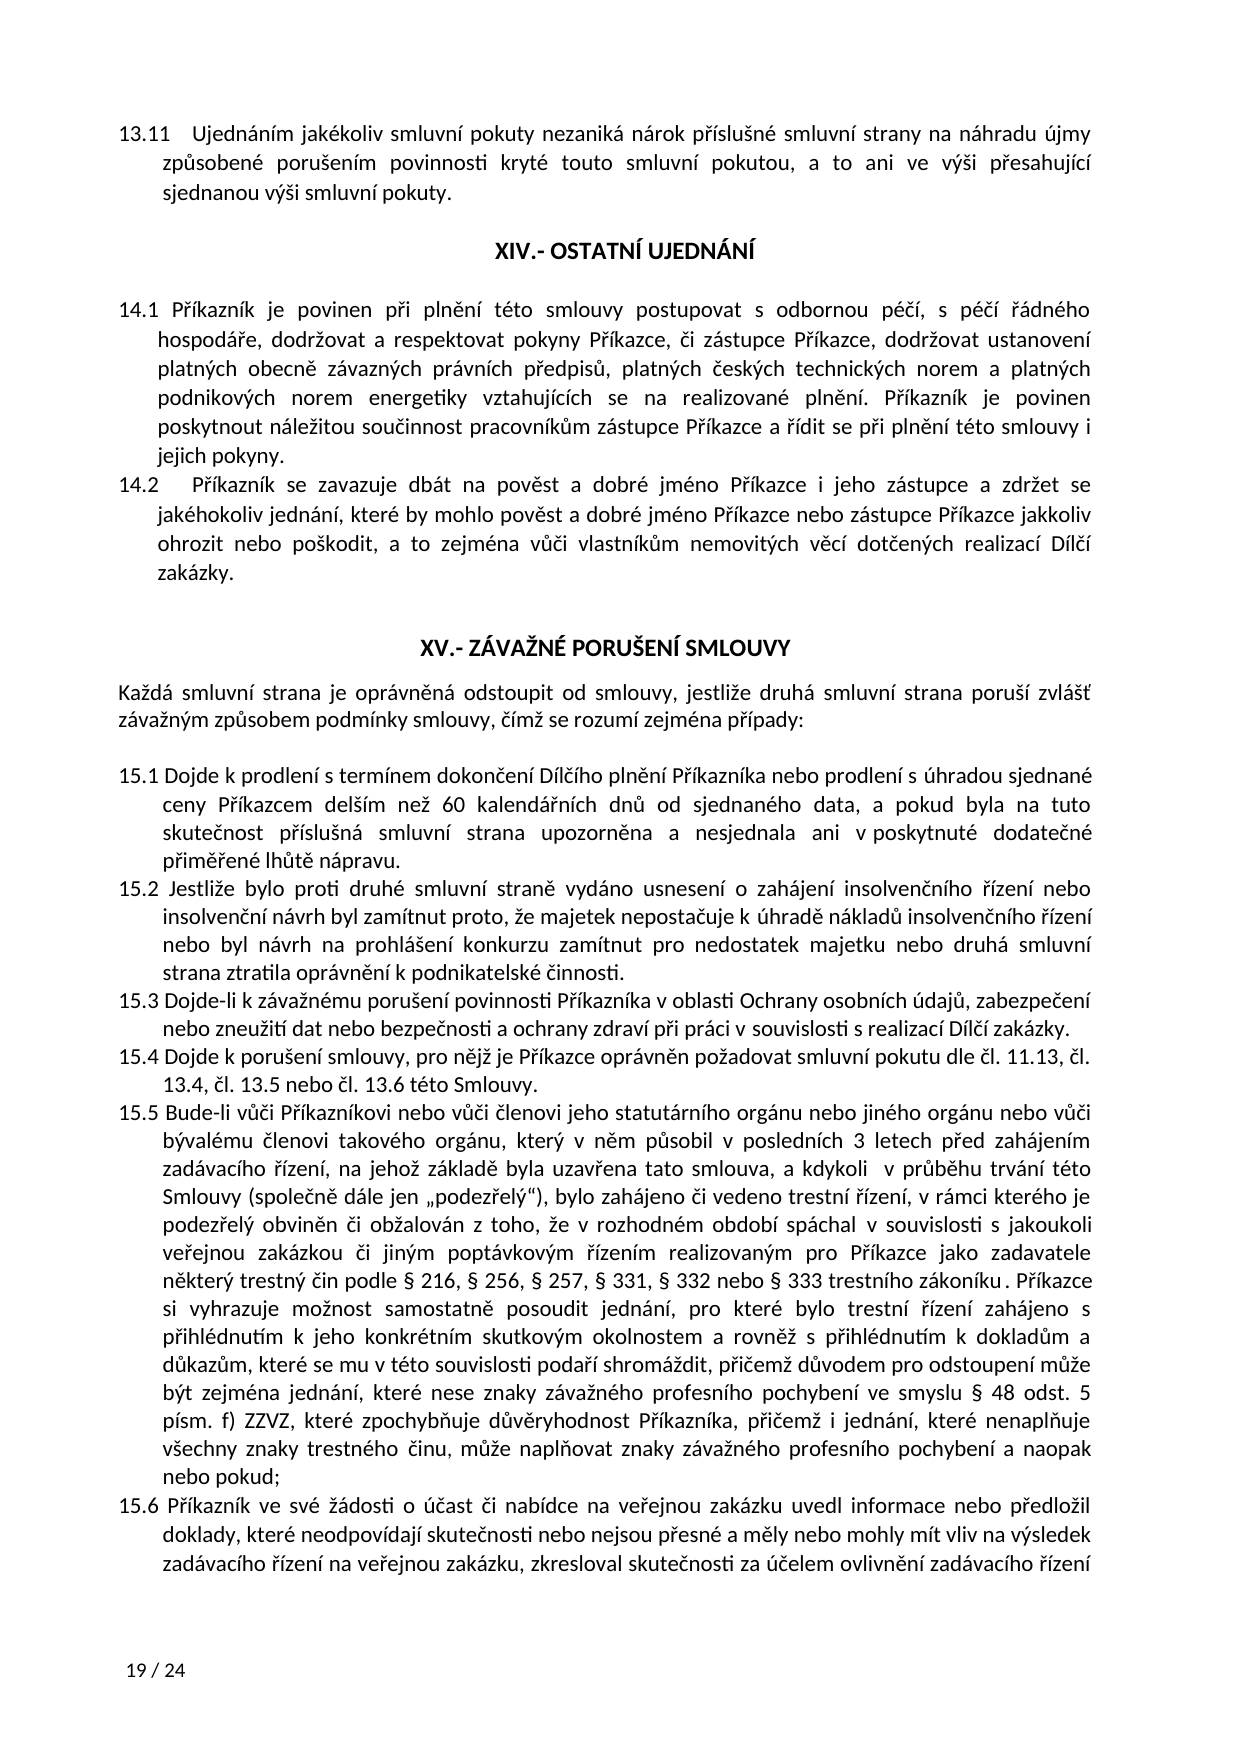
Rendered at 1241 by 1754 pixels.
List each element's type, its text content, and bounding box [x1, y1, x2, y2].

text 15.3 Dojde-li k závažnému porušení povinnosti Příkazníka v oblasti Ochrany osobních údajů, zabezpečení nebo zneužití dat nebo bezpečnosti a ochrany zdraví při práci v souvislosti s realizací Dílčí zakázky. [118, 986, 1093, 1042]
text XV.- Závažné porušení smlouvy [118, 632, 1093, 662]
text 15.4 Dojde k porušení smlouvy, pro nějž je Příkazce oprávněn požadovat smluvní pokutu dle čl. 11.13, čl. 13.4, čl. 13.5 nebo čl. 13.6 této Smlouvy. [118, 1042, 1093, 1098]
text 14.1 Příkazník je povinen při plnění této smlouvy postupovat s odbornou péčí, s péčí řádného hospodáře, dodržovat a respektovat pokyny Příkazce, či zástupce Příkazce, dodržovat ustanovení platných obecně závazných právních předpisů, platných českých technických norem a platných podnikových norem energetiky vztahujících se na realizované plnění. Příkazník je povinen poskytnout náležitou součinnost pracovníkům zástupce Příkazce a řídit se při plnění této smlouvy i jejich pokyny. [118, 294, 1093, 469]
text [118, 1490, 1093, 1578]
text Každá smluvní strana je oprávněná odstoupit od smlouvy, jestliže druhá smluvní strana poruší zvlášť závažným způsobem podmínky smlouvy, čímž se rozumí zejména případy: [118, 678, 1093, 734]
text 15.5 Bude-li vůči Příkazníkovi nebo vůči členovi jeho statutárního orgánu nebo jiného orgánu nebo vůči bývalému členovi takového orgánu, který v něm působil v posledních 3 letech před zahájením zadávacího řízení, na jehož základě byla uzavřena tato smlouva, a kdykoli v průběhu trvání této Smlouvy (společně dále jen „podezřelý“), bylo zahájeno či vedeno trestní řízení, v rámci kterého je podezřelý obviněn či obžalován z toho, že v rozhodném období spáchal v souvislosti s jakoukoli veřejnou zakázkou či jiným poptávkovým řízením realizovaným pro Příkazce jako zadavatele některý trestný čin podle § 216, § 256, § 257, § 331, § 332 nebo § 333 trestního zákoníku. Příkazce si vyhrazuje možnost samostatně posoudit jednání, pro které bylo trestní řízení zahájeno s přihlédnutím k jeho konkrétním skutkovým okolnostem a rovněž s přihlédnutím k dokladům a důkazům, které se mu v této souvislosti podaří shromáždit, přičemž důvodem pro odstoupení může být zejména jednání, které nese znaky závažného profesního pochybení ve smyslu § 48 odst. 5 písm. f) ZZVZ, které zpochybňuje důvěryhodnost Příkazníka, přičemž i jednání, které nenaplňuje všechny znaky trestného činu, může naplňovat znaky závažného profesního pochybení a naopak nebo pokud; [118, 1098, 1093, 1490]
list Příkazník se zavazuje dbát na pověst a dobré jméno Příkazce i jeho zástupce a zdržet se jakéhokoliv jednání, které by mohlo pověst a dobré jméno Příkazce nebo zástupce Příkazce jakkoliv ohrozit nebo poškodit, a to zejména vůči vlastníkům nemovitých věcí dotčených realizací Dílčí zakázky. [118, 469, 1093, 586]
list Ujednáním jakékoliv smluvní pokuty nezaniká nárok příslušné smluvní strany na náhradu újmy způsobené porušením povinnosti kryté touto smluvní pokutou, a to ani ve výši přesahující sjednanou výši smluvní pokuty. [118, 118, 1093, 206]
text XIV.- Ostatní ujednání [157, 235, 1093, 265]
text 15.2 Jestliže bylo proti druhé smluvní straně vydáno usnesení o zahájení insolvenčního řízení nebo insolvenční návrh byl zamítnut proto, že majetek nepostačuje k úhradě nákladů insolvenčního řízení nebo byl návrh na prohlášení konkurzu zamítnut pro nedostatek majetku nebo druhá smluvní strana ztratila oprávnění k podnikatelské činnosti. [118, 874, 1093, 986]
text 15.1 Dojde k prodlení s termínem dokončení Dílčího plnění Příkazníka nebo prodlení s úhradou sjednané ceny Příkazcem delším než 60 kalendářních dnů od sjednaného data, a pokud byla na tuto skutečnost příslušná smluvní strana upozorněna a nesjednala ani v poskytnuté dodatečné přiměřené lhůtě nápravu. [118, 762, 1093, 874]
